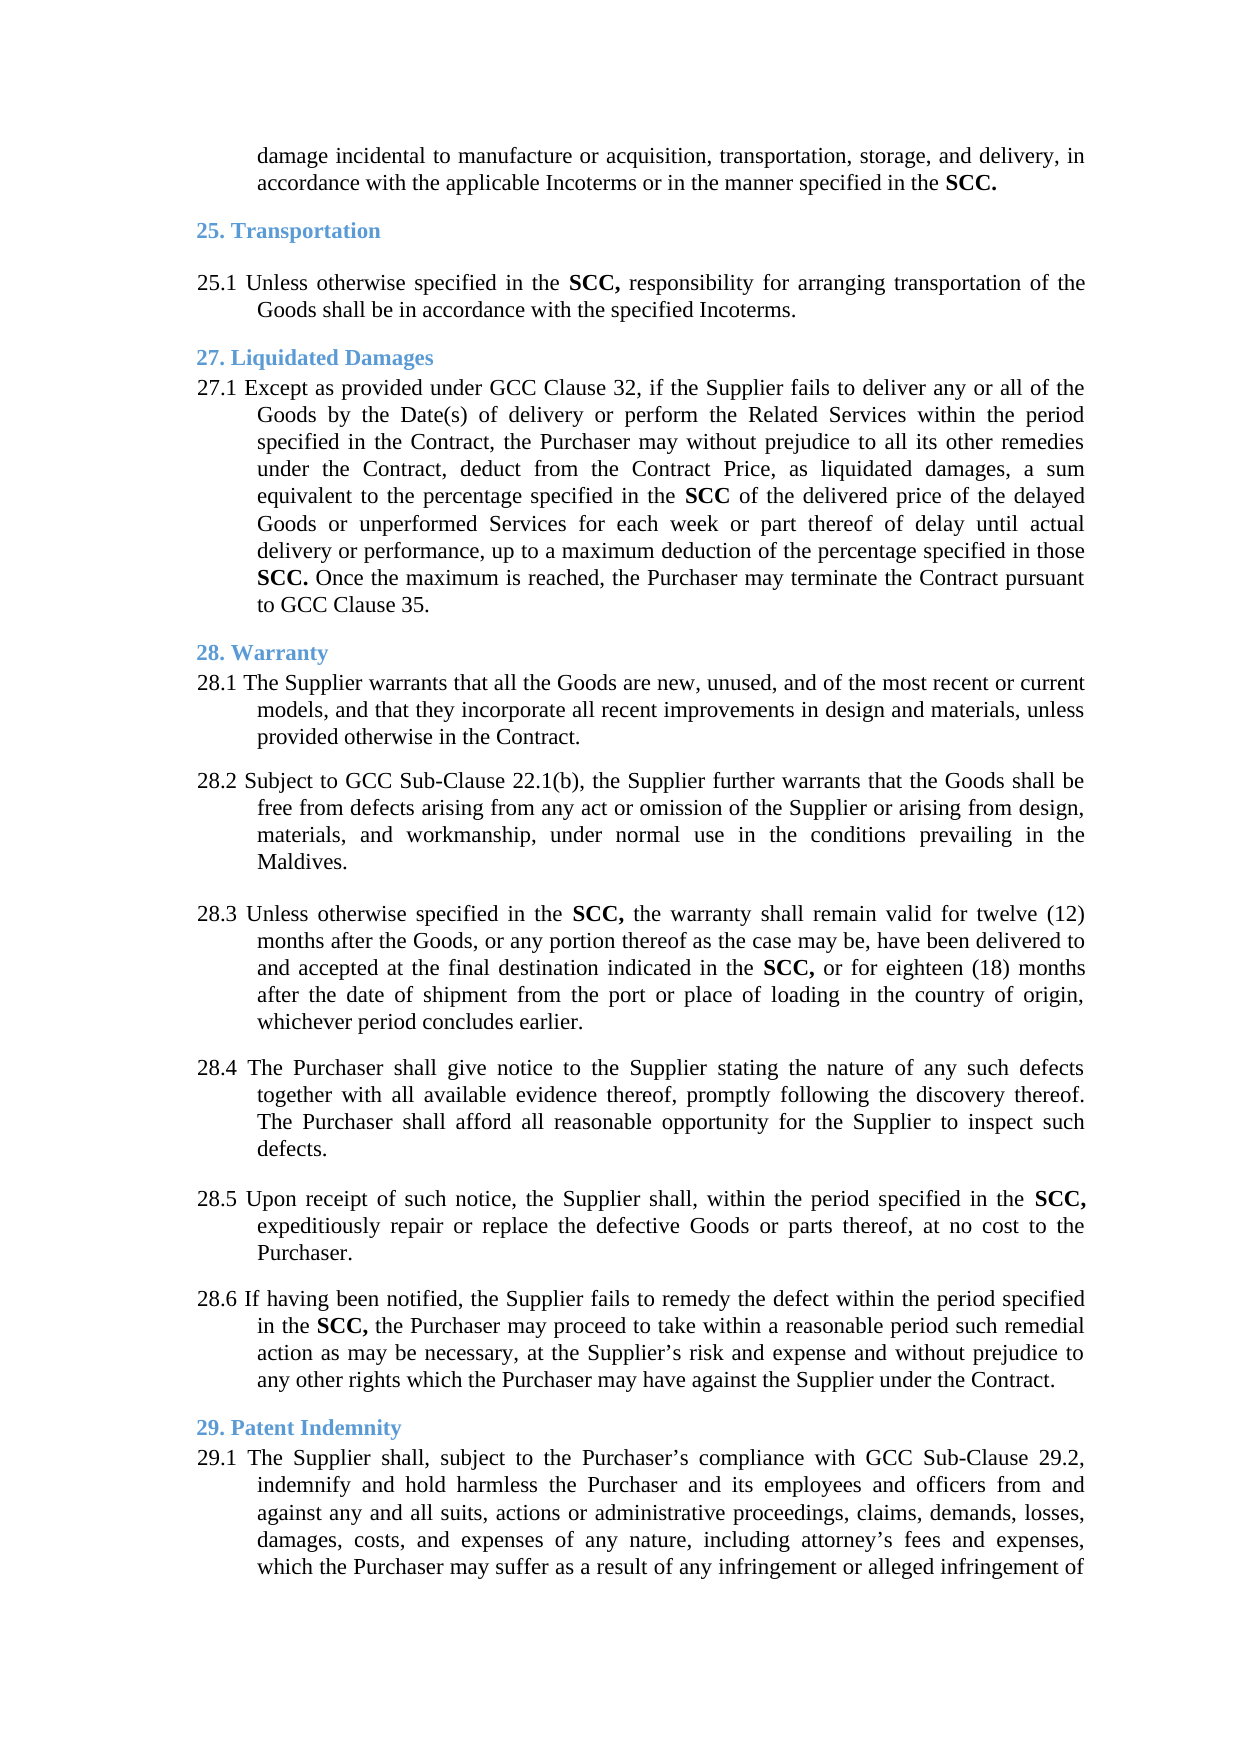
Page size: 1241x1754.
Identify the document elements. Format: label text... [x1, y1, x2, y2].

text 28.6 If having been notified, the Supplier fails to remedy the defect within the period specified in the SCC, the Purchaser may proceed to take within a reasonable period such remedial action as may be necessary, at the Supplier’s risk and expense and without prejudice to any other rights which the Purchaser may have against the Supplier under the Contract. [197, 1285, 1086, 1393]
subtitle 27. Liquidated Damages [196, 344, 1086, 370]
text 27.1 Except as provided under GCC Clause 32, if the Supplier fails to deliver any or all of the Goods by the Date(s) of delivery or perform the Related Services within the period specified in the Contract, the Purchaser may without prejudice to all its other remedies under the Contract, deduct from the Contract Price, as liquidated damages, a sum equivalent to the percentage specified in the SCC of the delivered price of the delayed Goods or unperformed Services for each week or part thereof of delay until actual delivery or performance, up to a maximum deduction of the percentage specified in those SCC. Once the maximum is reached, the Purchaser may terminate the Contract pursuant to GCC Clause 35. [197, 374, 1086, 617]
subtitle 28. Warranty [196, 639, 1086, 665]
text 28.3 Unless otherwise specified in the SCC, the warranty shall remain valid for twelve (12) months after the Goods, or any portion thereof as the case may be, have been delivered to and accepted at the final destination indicated in the SCC, or for eighteen (18) months after the date of shipment from the port or place of loading in the country of origin, whichever period concludes earlier. [197, 900, 1086, 1034]
text 28.1 The Supplier warrants that all the Goods are new, unused, and of the most recent or current models, and that they incorporate all recent improvements in design and materials, unless provided otherwise in the Contract. [197, 669, 1086, 749]
subtitle 25. Transportation [196, 217, 1086, 243]
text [197, 142, 1086, 195]
text 25.1 Unless otherwise specified in the SCC, responsibility for arranging transportation of the Goods shall be in accordance with the specified Incoterms. [197, 269, 1086, 322]
text 28.5 Upon receipt of such notice, the Supplier shall, within the period specified in the SCC, expeditiously repair or replace the defective Goods or parts thereof, at no cost to the Purchaser. [197, 1185, 1086, 1266]
text 28.4 The Purchaser shall give notice to the Supplier stating the nature of any such defects together with all available evidence thereof, promptly following the discovery thereof. The Purchaser shall afford all reasonable opportunity for the Supplier to inspect such defects. [197, 1054, 1086, 1161]
text 28.2 Subject to GCC Sub-Clause 22.1(b), the Supplier further warrants that the Goods shall be free from defects arising from any act or omission of the Supplier or arising from design, materials, and workmanship, under normal use in the conditions prevailing in the Maldives. [197, 767, 1086, 874]
subtitle 29. Patent Indemnity [196, 1414, 1086, 1441]
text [197, 1444, 1086, 1579]
